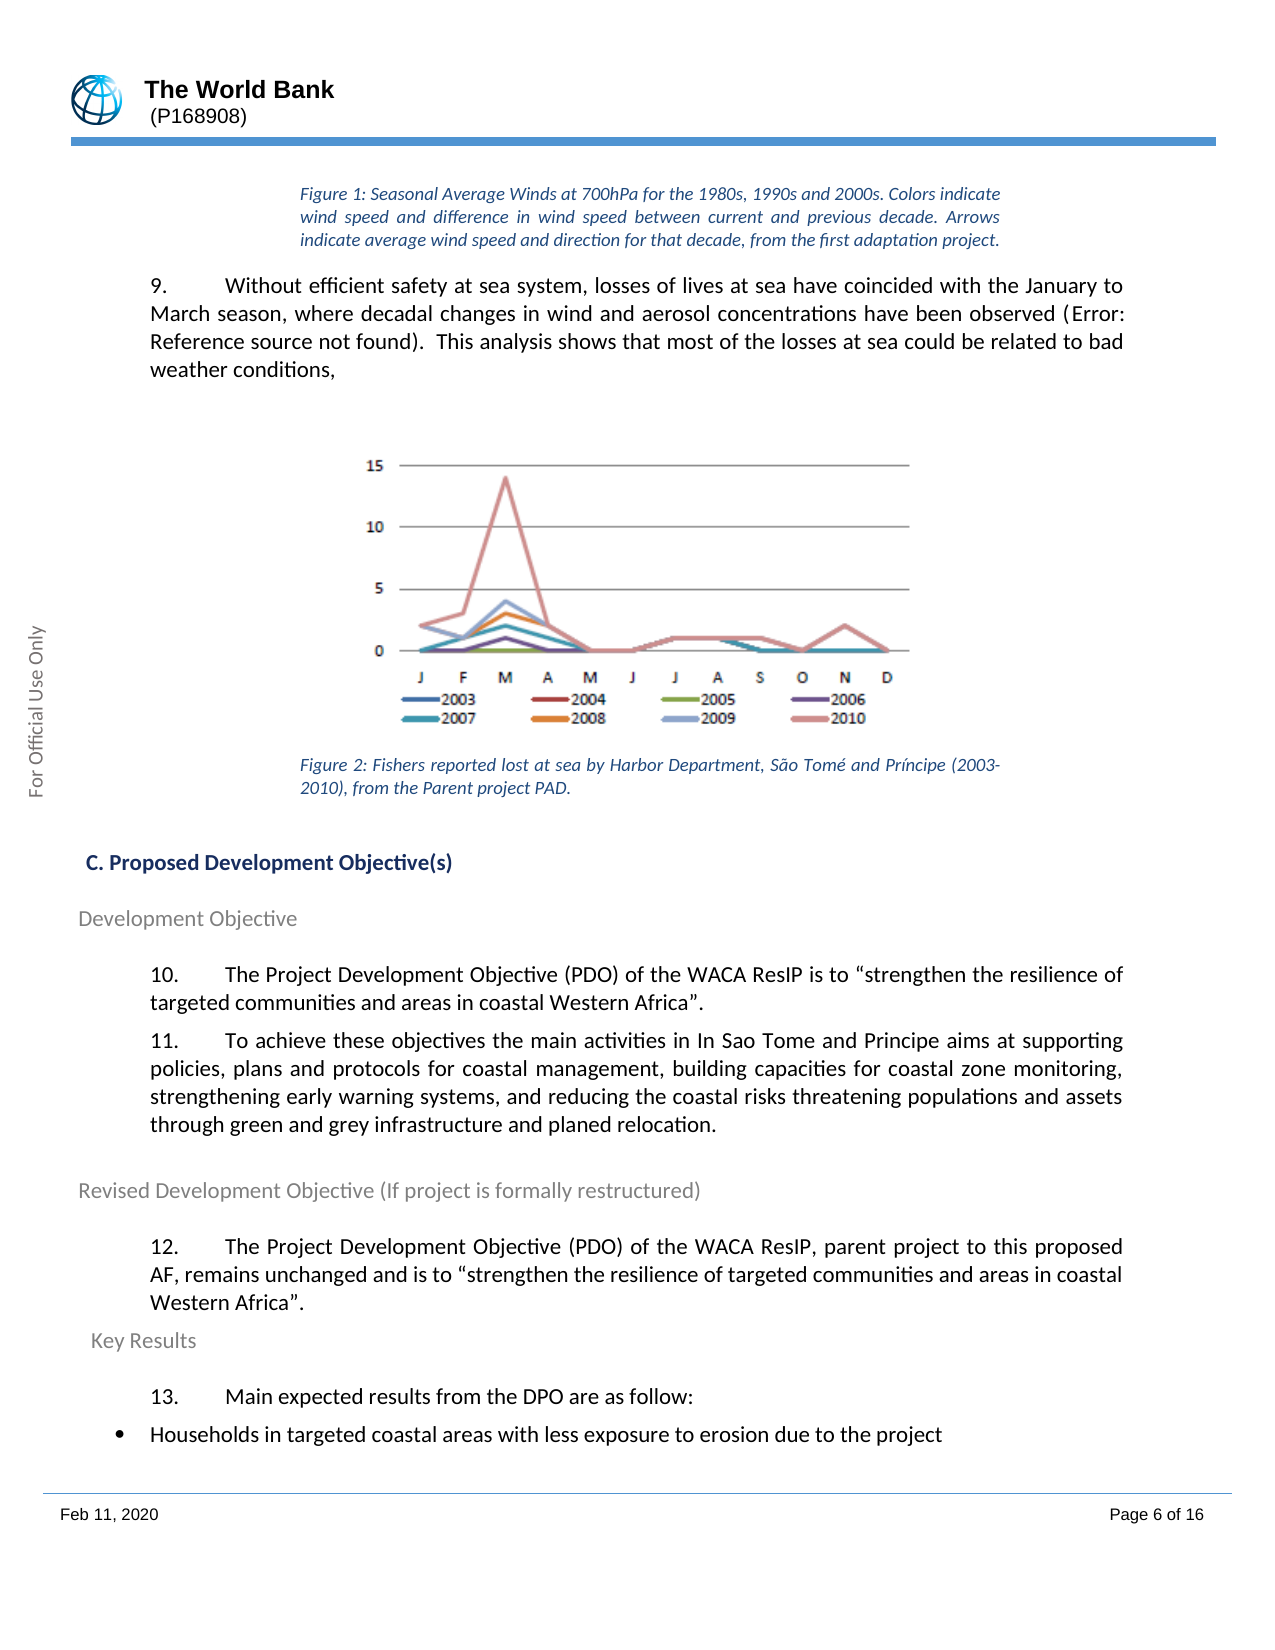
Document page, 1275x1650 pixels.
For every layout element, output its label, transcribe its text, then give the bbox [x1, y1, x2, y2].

list The Project Development Objective (PDO) of the WACA ResIP, parent project to this proposed AF, remains unchanged and is to “strengthen the resilience of targeted communities and areas in coastal Western Africa”. [150, 1232, 1125, 1316]
table_header Key Results [75, 1326, 1200, 1354]
picture [87, 83, 95, 90]
picture [103, 75, 123, 113]
table_header C. Proposed Development Objective(s) [75, 848, 1199, 876]
list The Project Development Objective (PDO) of the WACA ResIP is to “strengthen the resilience of targeted communities and areas in coastal Western Africa”. [150, 960, 1125, 1016]
picture [359, 440, 916, 735]
list Main expected results from the DPO are as follow: [150, 1382, 1125, 1410]
picture [71, 75, 123, 125]
picture [95, 86, 101, 94]
list To achieve these objectives the main activities in In Sao Tome and Principe aims at supporting policies, plans and protocols for coastal management, building capacities for coastal zone monitoring, strengthening early warning systems, and reducing the coastal risks threatening populations and assets through green and grey infrastructure and planed relocation. [150, 1026, 1125, 1138]
text Figure 1: Seasonal Average Winds at 700hPa for the 1980s, 1990s and 2000s. Colors indicate wind speed and difference in wind speed between current and previous decade. Arrows indicate average wind speed and direction for that decade, from the first adaptation project. [300, 182, 1003, 251]
list Households in targeted coastal areas with less exposure to erosion due to the project [116, 1420, 1197, 1448]
text Development Objective [78, 904, 1197, 932]
text Revised Development Objective (If project is formally restructured) [78, 1176, 1197, 1204]
